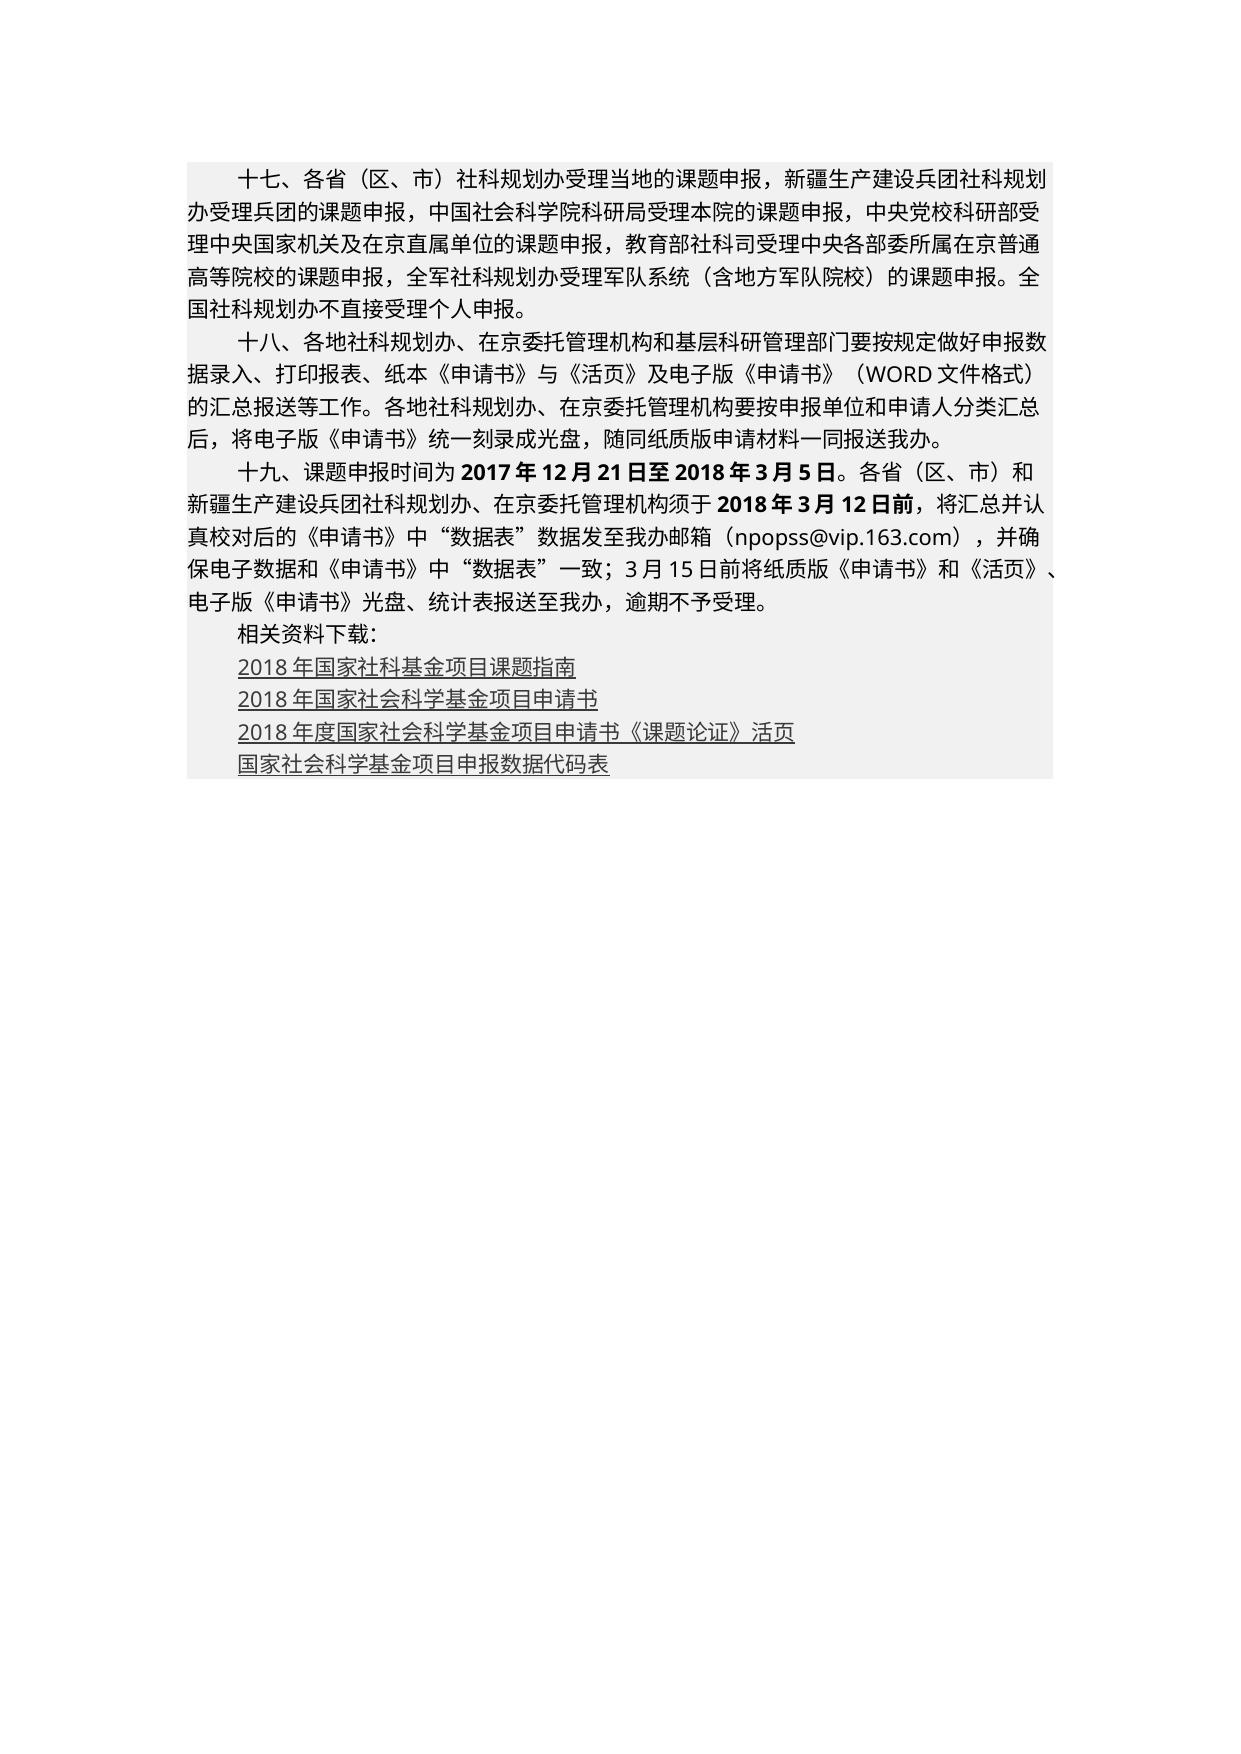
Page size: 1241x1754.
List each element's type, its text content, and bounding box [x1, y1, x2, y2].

text 2018年度国家社会科学基金项目申请书《课题论证》活页 [187, 714, 1053, 747]
text 国家社会科学基金项目申报数据代码表 [187, 747, 1053, 779]
text 十九、课题申报时间为2017年12月21日至2018年3月5日。各省（区、市）和新疆生产建设兵团社科规划办、在京委托管理机构须于2018年3月12日前，将汇总并认真校对后的《申请书》中“数据表”数据发至我办邮箱（npopss@vip.163.com），并确保电子数据和《申请书》中“数据表”一致；3月15日前将纸质版《申请书》和《活页》、电子版《申请书》光盘、统计表报送至我办，逾期不予受理。 [187, 454, 1053, 617]
text 2018年国家社科基金项目课题指南 [187, 649, 1053, 682]
text 十八、各地社科规划办、在京委托管理机构和基层科研管理部门要按规定做好申报数据录入、打印报表、纸本《申请书》与《活页》及电子版《申请书》（WORD文件格式）的汇总报送等工作。各地社科规划办、在京委托管理机构要按申报单位和申请人分类汇总后，将电子版《申请书》统一刻录成光盘，随同纸质版申请材料一同报送我办。 [187, 324, 1053, 454]
text 十七、各省（区、市）社科规划办受理当地的课题申报，新疆生产建设兵团社科规划办受理兵团的课题申报，中国社会科学院科研局受理本院的课题申报，中央党校科研部受理中央国家机关及在京直属单位的课题申报，教育部社科司受理中央各部委所属在京普通高等院校的课题申报，全军社科规划办受理军队系统（含地方军队院校）的课题申报。全国社科规划办不直接受理个人申报。 [187, 162, 1053, 324]
text 2018年国家社会科学基金项目申请书 [187, 682, 1053, 714]
text 相关资料下载： [187, 617, 1053, 649]
